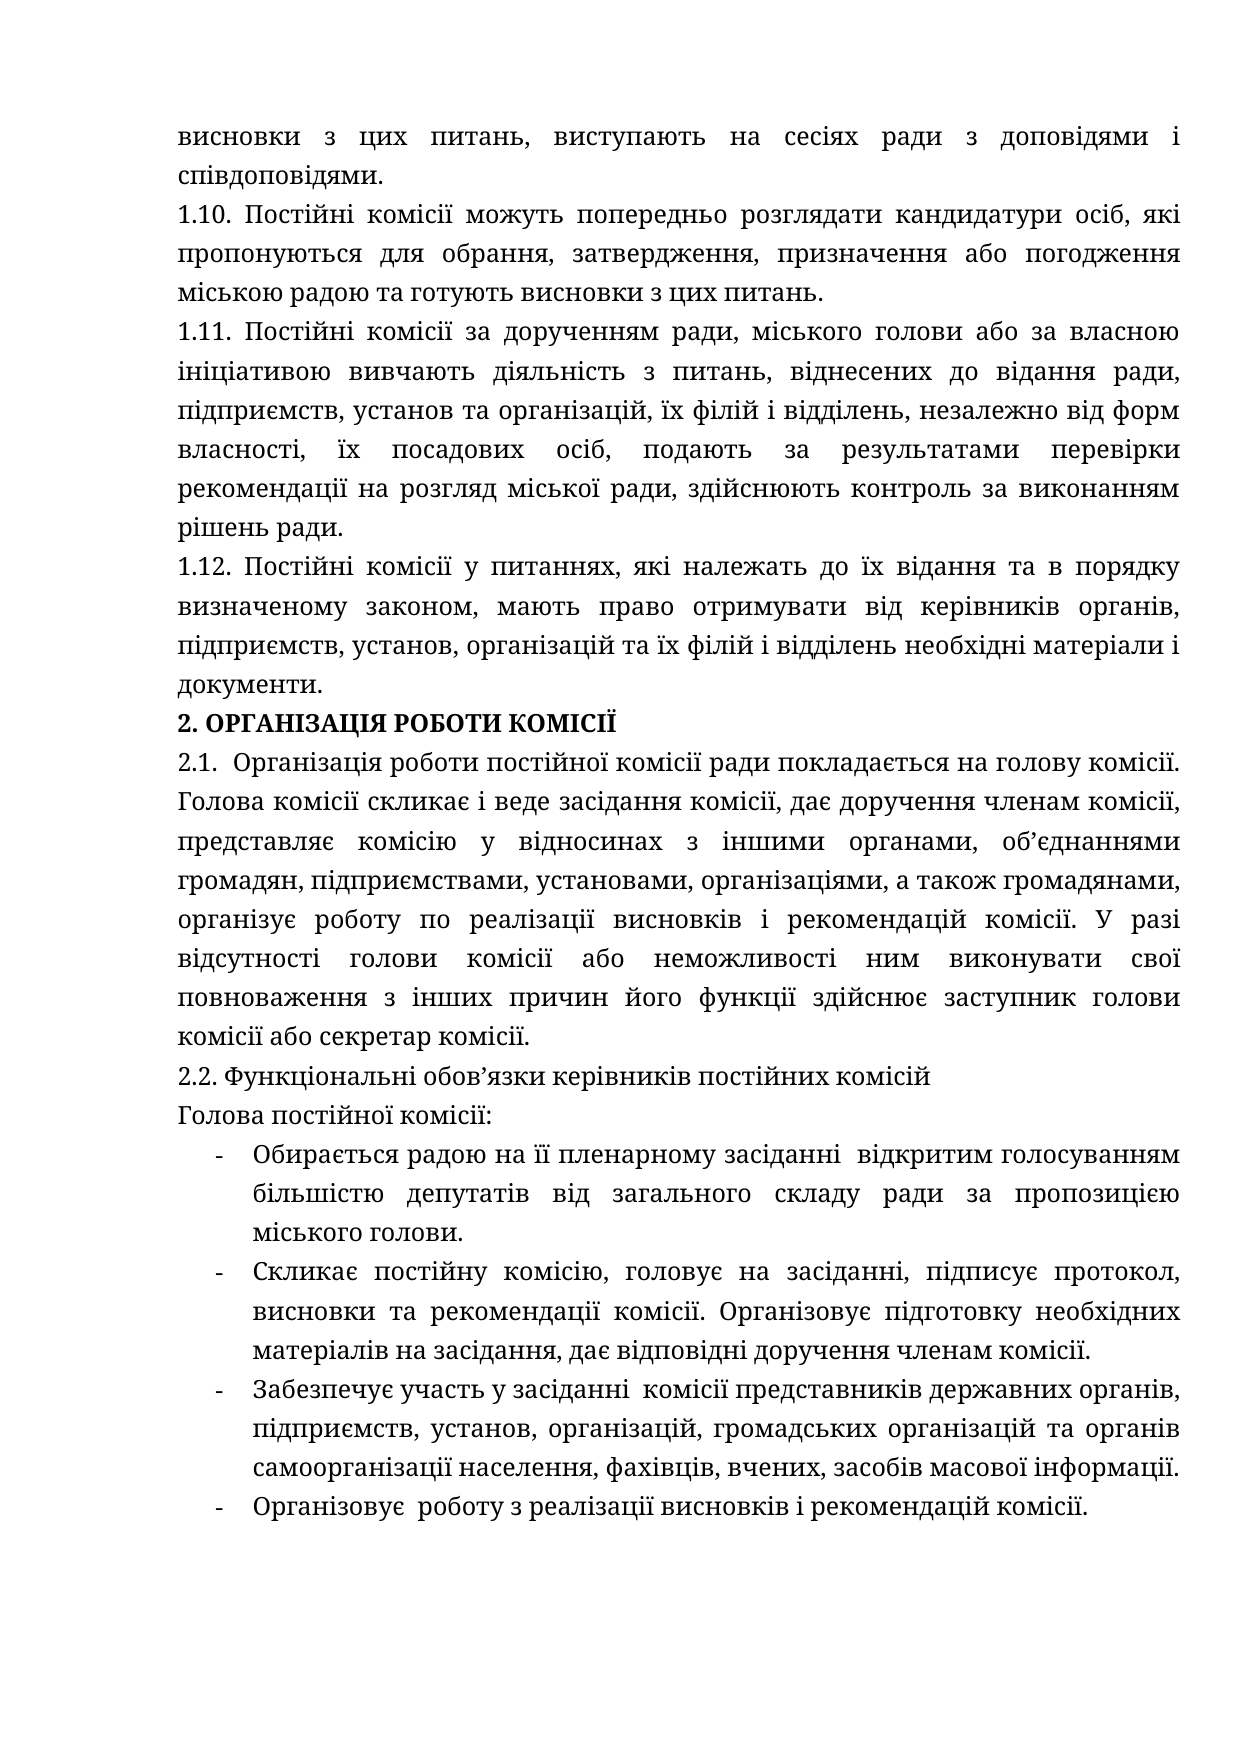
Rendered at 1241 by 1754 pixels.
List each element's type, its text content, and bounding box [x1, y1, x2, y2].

text 1.10. Постійні комісії можуть попередньо розглядати кандидатури осіб, які пропонуються для обрання, затвердження, призначення або погодження міською радою та готують висновки з цих питань. [177, 196, 1181, 309]
text 2.1. Організація роботи постійної комісії ради покладається на голову комісії. Голова комісії скликає і веде засідання комісії, дає доручення членам комісії, представляє комісію у відносинах з іншими органами, об’єднаннями громадян, підприємствами, установами, організаціями, а також громадянами, організує роботу по реалізації висновків і рекомендацій комісії. У разі відсутності голови комісії або неможливості ним виконувати свої повноваження з інших причин його функції здійснює заступник голови комісії або секретар комісії. [177, 745, 1181, 1053]
list Організовує роботу з реалізації висновків і рекомендацій комісії. [215, 1489, 1181, 1523]
list Скликає постійну комісію, головує на засіданні, підписує протокол, висновки та рекомендації комісії. Організовує підготовку необхідних матеріалів на засідання, дає відповідні доручення членам комісії. [215, 1254, 1181, 1366]
text Голова постійної комісії: [177, 1097, 1181, 1131]
text 1.12. Постійні комісії у питаннях, які належать до їх відання та в порядку визначеному законом, мають право отримувати від керівників органів, підприємств, установ, організацій та їх філій і відділень необхідні матеріали і документи. [177, 549, 1181, 701]
text 2.2. Функціональні обов’язки керівників постійних комісій [177, 1058, 1181, 1092]
text 2. ОРГАНІЗАЦІЯ РОБОТИ КОМІСІЇ [177, 706, 1181, 740]
list Забезпечує участь у засіданні комісії представників державних органів, підприємств, установ, організацій, громадських організацій та органів самоорганізації населення, фахівців, вчених, засобів масової інформації. [215, 1371, 1181, 1484]
text 1.11. Постійні комісії за дорученням ради, міського голови або за власною ініціативою вивчають діяльність з питань, віднесених до відання ради, підприємств, установ та організацій, їх філій і відділень, незалежно від форм власності, їх посадових осіб, подають за результатами перевірки рекомендації на розгляд міської ради, здійснюють контроль за виконанням рішень ради. [177, 314, 1181, 544]
list Обирається радою на її пленарному засіданні відкритим голосуванням більшістю депутатів від загального складу ради за пропозицією міського голови. [215, 1136, 1181, 1249]
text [177, 118, 1181, 191]
